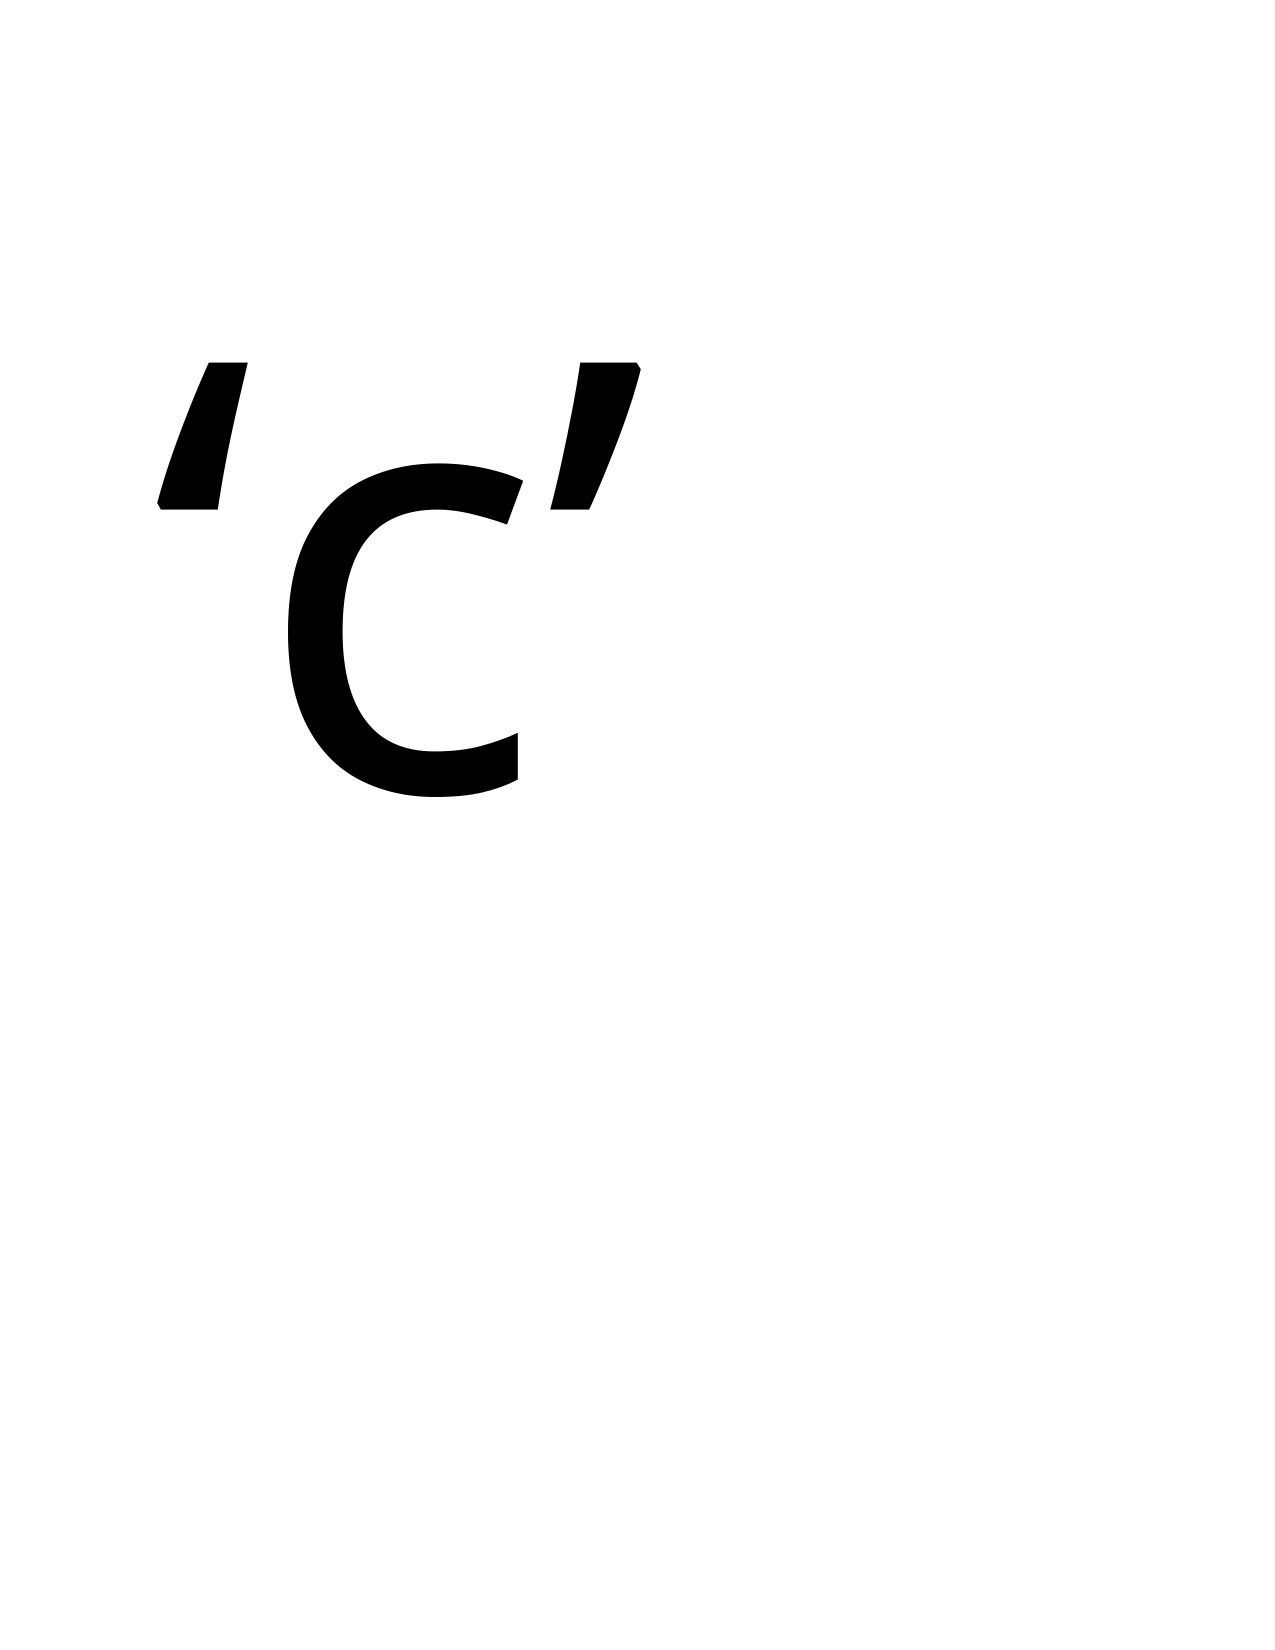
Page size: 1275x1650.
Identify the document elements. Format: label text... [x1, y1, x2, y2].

text ‘c’ [150, 150, 1125, 967]
